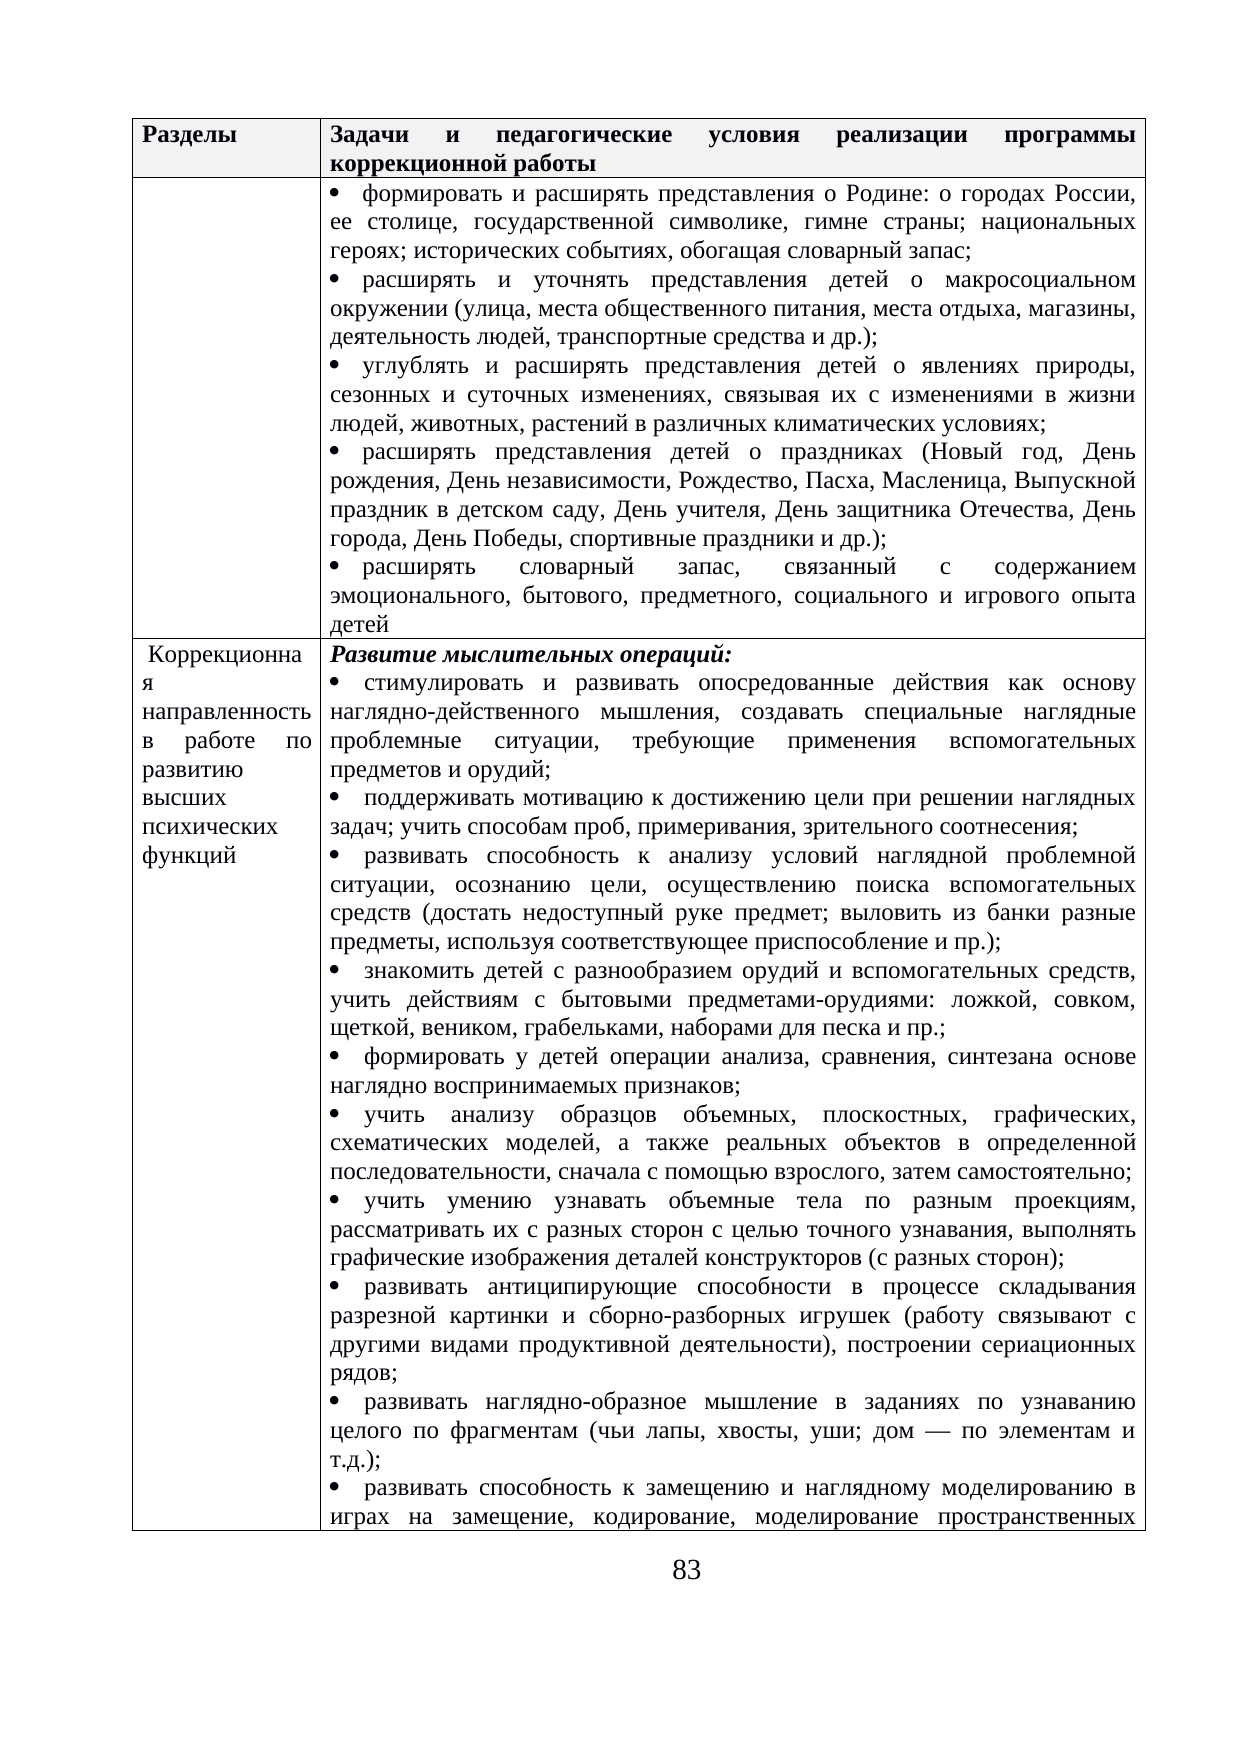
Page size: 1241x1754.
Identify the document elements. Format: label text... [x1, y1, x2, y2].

table_header Задачи и педагогические условия реализации программы коррекционной работы [321, 119, 1145, 177]
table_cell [321, 639, 1145, 1530]
table_header Разделы [133, 119, 320, 177]
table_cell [321, 178, 1145, 638]
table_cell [133, 639, 320, 1530]
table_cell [133, 178, 320, 638]
